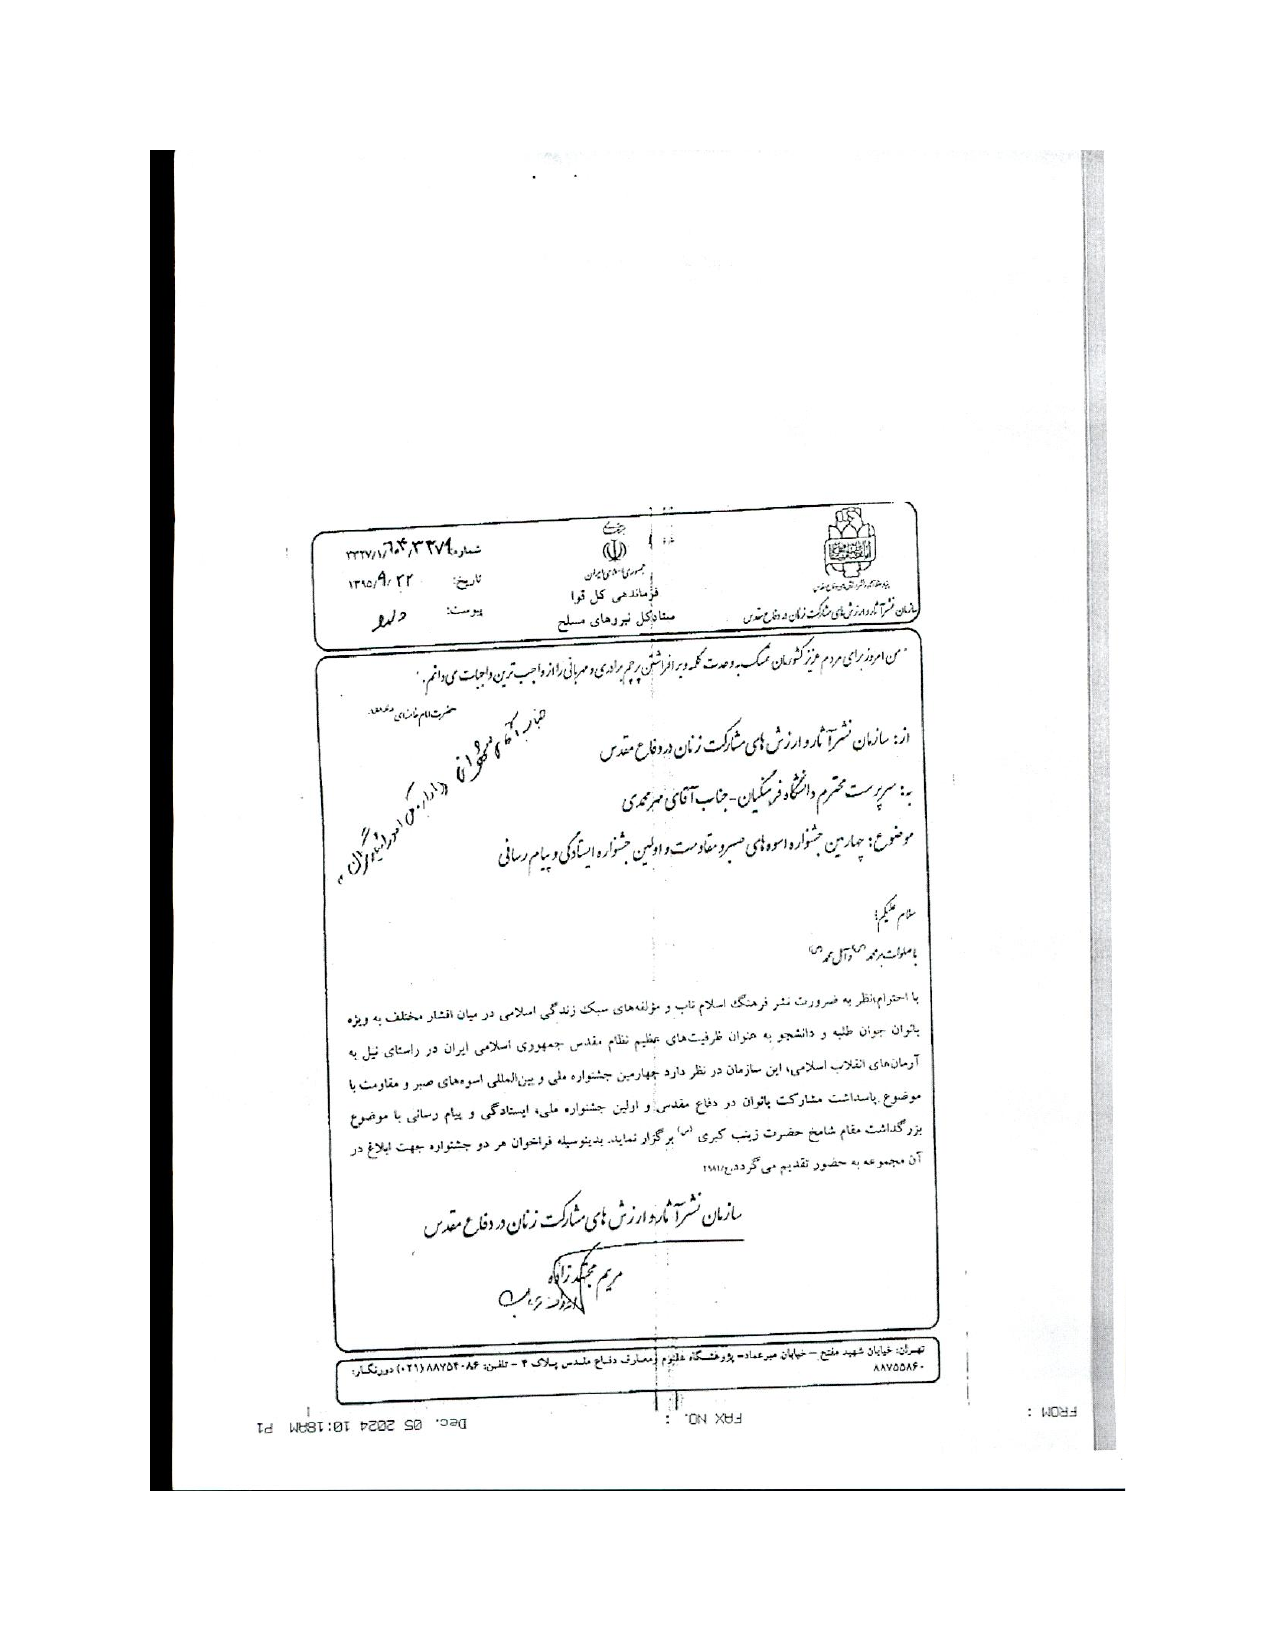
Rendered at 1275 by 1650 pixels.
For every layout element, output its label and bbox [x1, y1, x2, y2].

picture [150, 150, 1125, 1491]
